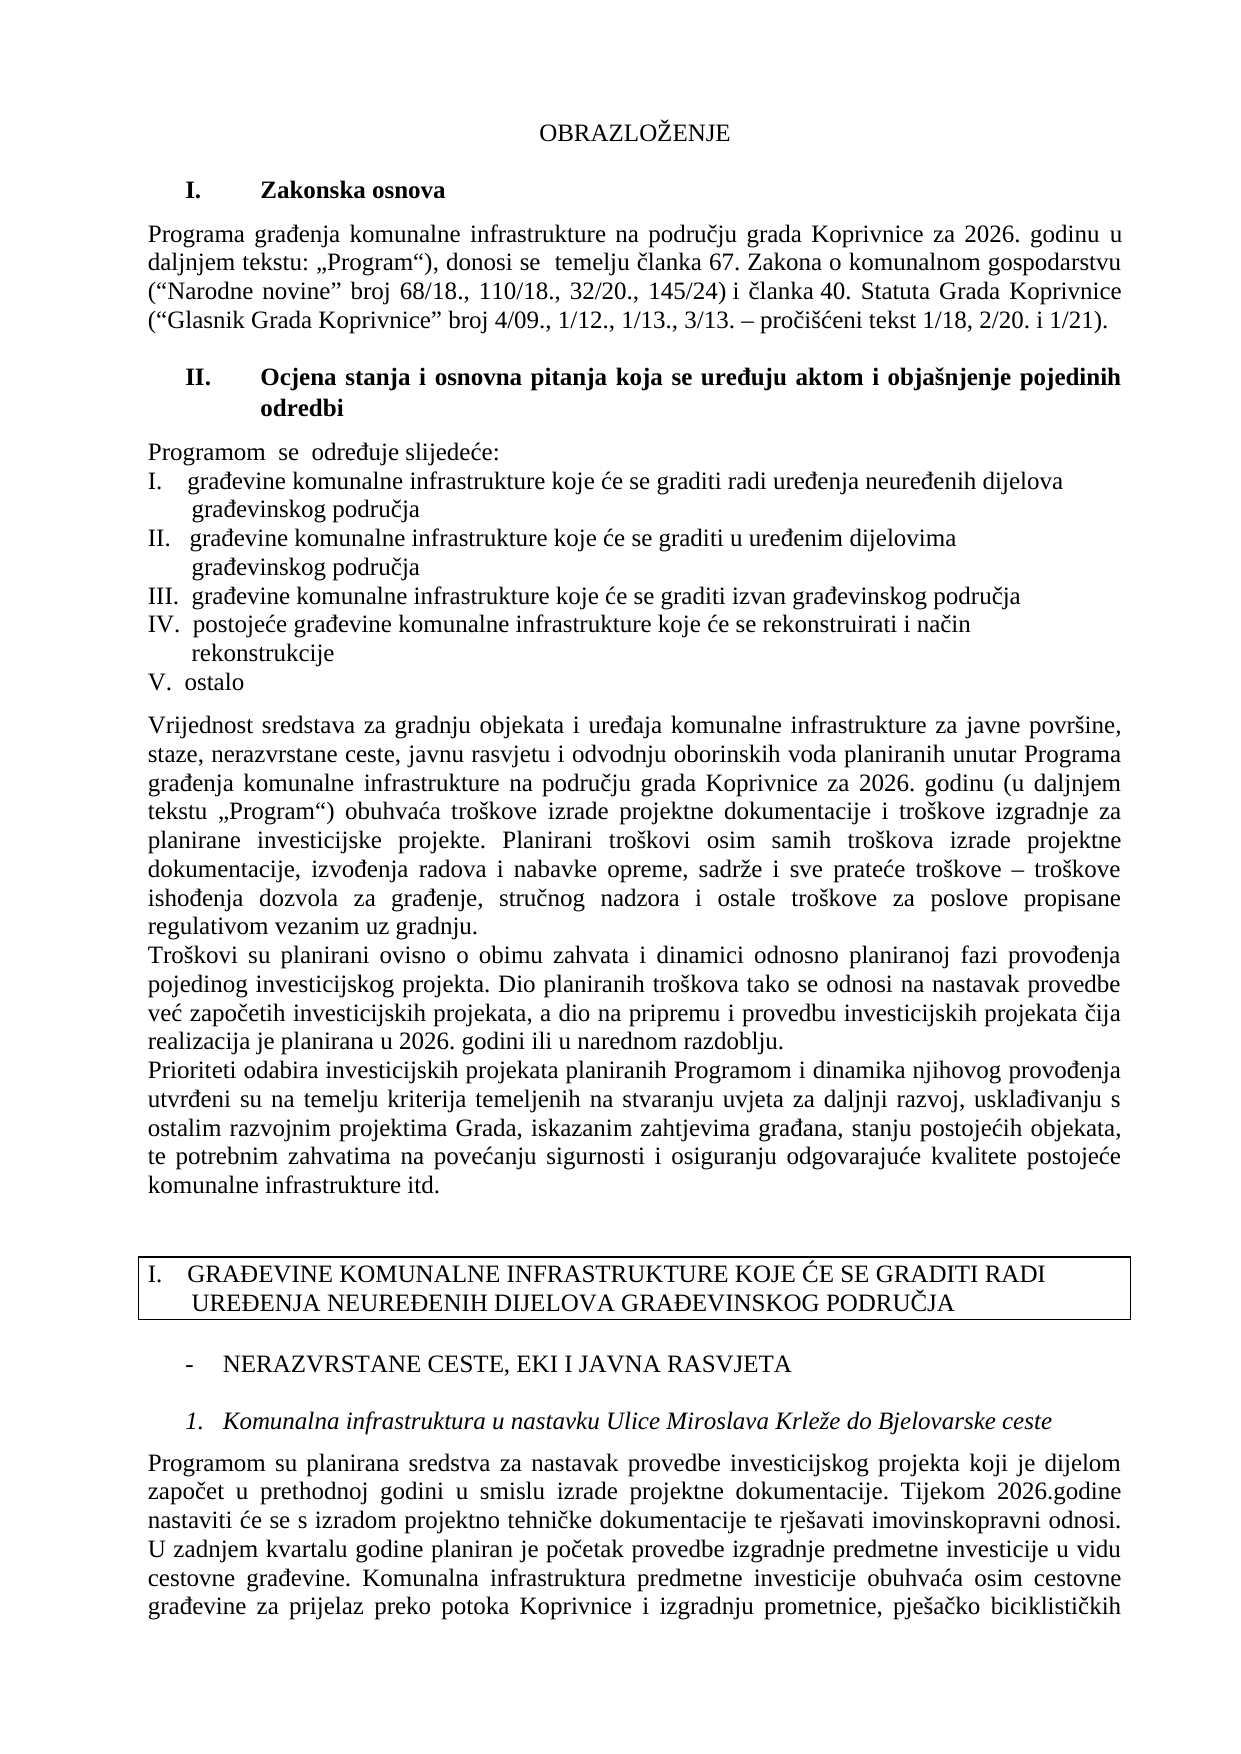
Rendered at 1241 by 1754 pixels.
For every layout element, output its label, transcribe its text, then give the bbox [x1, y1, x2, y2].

text Prioriteti odabira investicijskih projekata planiranih Programom i dinamika njihovog provođenja utvrđeni su na temelju kriterija temeljenih na stvaranju uvjeta za daljnji razvoj, usklađivanju s ostalim razvojnim projektima Grada, iskazanim zahtjevima građana, stanju postojećih objekata, te potrebnim zahvatima na povećanju sigurnosti i osiguranju odgovarajuće kvalitete postojeće komunalne infrastrukture itd. [148, 1055, 1122, 1199]
list Komunalna infrastruktura u nastavku Ulice Miroslava Krleže do Bjelovarske ceste [185, 1406, 1122, 1435]
text građevinskog područja [148, 552, 1122, 581]
text IV. postojeće građevine komunalne infrastrukture koje će se rekonstruirati i način [148, 609, 1122, 638]
list Zakonska osnova [185, 176, 1122, 204]
text II. građevine komunalne infrastrukture koje će se graditi u uređenim dijelovima [148, 523, 1122, 552]
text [148, 1448, 1122, 1620]
text OBRAZLOŽENJE [148, 118, 1122, 147]
text V. ostalo [148, 667, 1122, 696]
list NERAZVRSTANE CESTE, EKI I JAVNA RASVJETA [185, 1349, 1122, 1378]
text I. građevine komunalne infrastrukture koje će se graditi radi uređenja neuređenih dijelova [148, 466, 1122, 494]
text III. građevine komunalne infrastrukture koje će se graditi izvan građevinskog područja [148, 581, 1122, 609]
text Programa građenja komunalne infrastrukture na području grada Koprivnice za 2026. godinu u daljnjem tekstu: „Program“), donosi se temelju članka 67. Zakona o komunalnom gospodarstvu (“Narodne novine” broj 68/18., 110/18., 32/20., 145/24) i članka 40. Statuta Grada Koprivnice (“Glasnik Grada Koprivnice” broj 4/09., 1/12., 1/13., 3/13. – pročišćeni tekst 1/18, 2/20. i 1/21). [148, 219, 1122, 334]
text I. GRAĐEVINE KOMUNALNE INFRASTRUKTURE KOJE ĆE SE GRADITI RADI [139, 1258, 1130, 1285]
text Programom se određuje slijedeće: [148, 437, 1122, 466]
text UREĐENJA NEUREĐENIH DIJELOVA GRAĐEVINSKOG PODRUČJA [139, 1285, 1130, 1319]
text Vrijednost sredstava za gradnju objekata i uređaja komunalne infrastrukture za javne površine, staze, nerazvrstane ceste, javnu rasvjetu i odvodnju oborinskih voda planiranih unutar Programa građenja komunalne infrastrukture na području grada Koprivnice za 2026. godinu (u daljnjem tekstu „Program“) obuhvaća troškove izrade projektne dokumentacije i troškove izgradnje za planirane investicijske projekte. Planirani troškovi osim samih troškova izrade projektne dokumentacije, izvođenja radova i nabavke opreme, sadrže i sve prateće troškove – troškove ishođenja dozvola za građenje, stručnog nadzora i ostale troškove za poslove propisane regulativom vezanim uz gradnju. [148, 710, 1122, 940]
text Troškovi su planirani ovisno o obimu zahvata i dinamici odnosno planiranoj fazi provođenja pojedinog investicijskog projekta. Dio planiranih troškova tako se odnosi na nastavak provedbe već započetih investicijskih projekata, a dio na pripremu i provedbu investicijskih projekata čija realizacija je planirana u 2026. godini ili u narednom razdoblju. [148, 940, 1122, 1055]
list Ocjena stanja i osnovna pitanja koja se uređuju aktom i objašnjenje pojedinih odredbi [185, 362, 1122, 421]
text građevinskog područja [148, 494, 1122, 523]
text rekonstrukcije [148, 638, 1122, 667]
